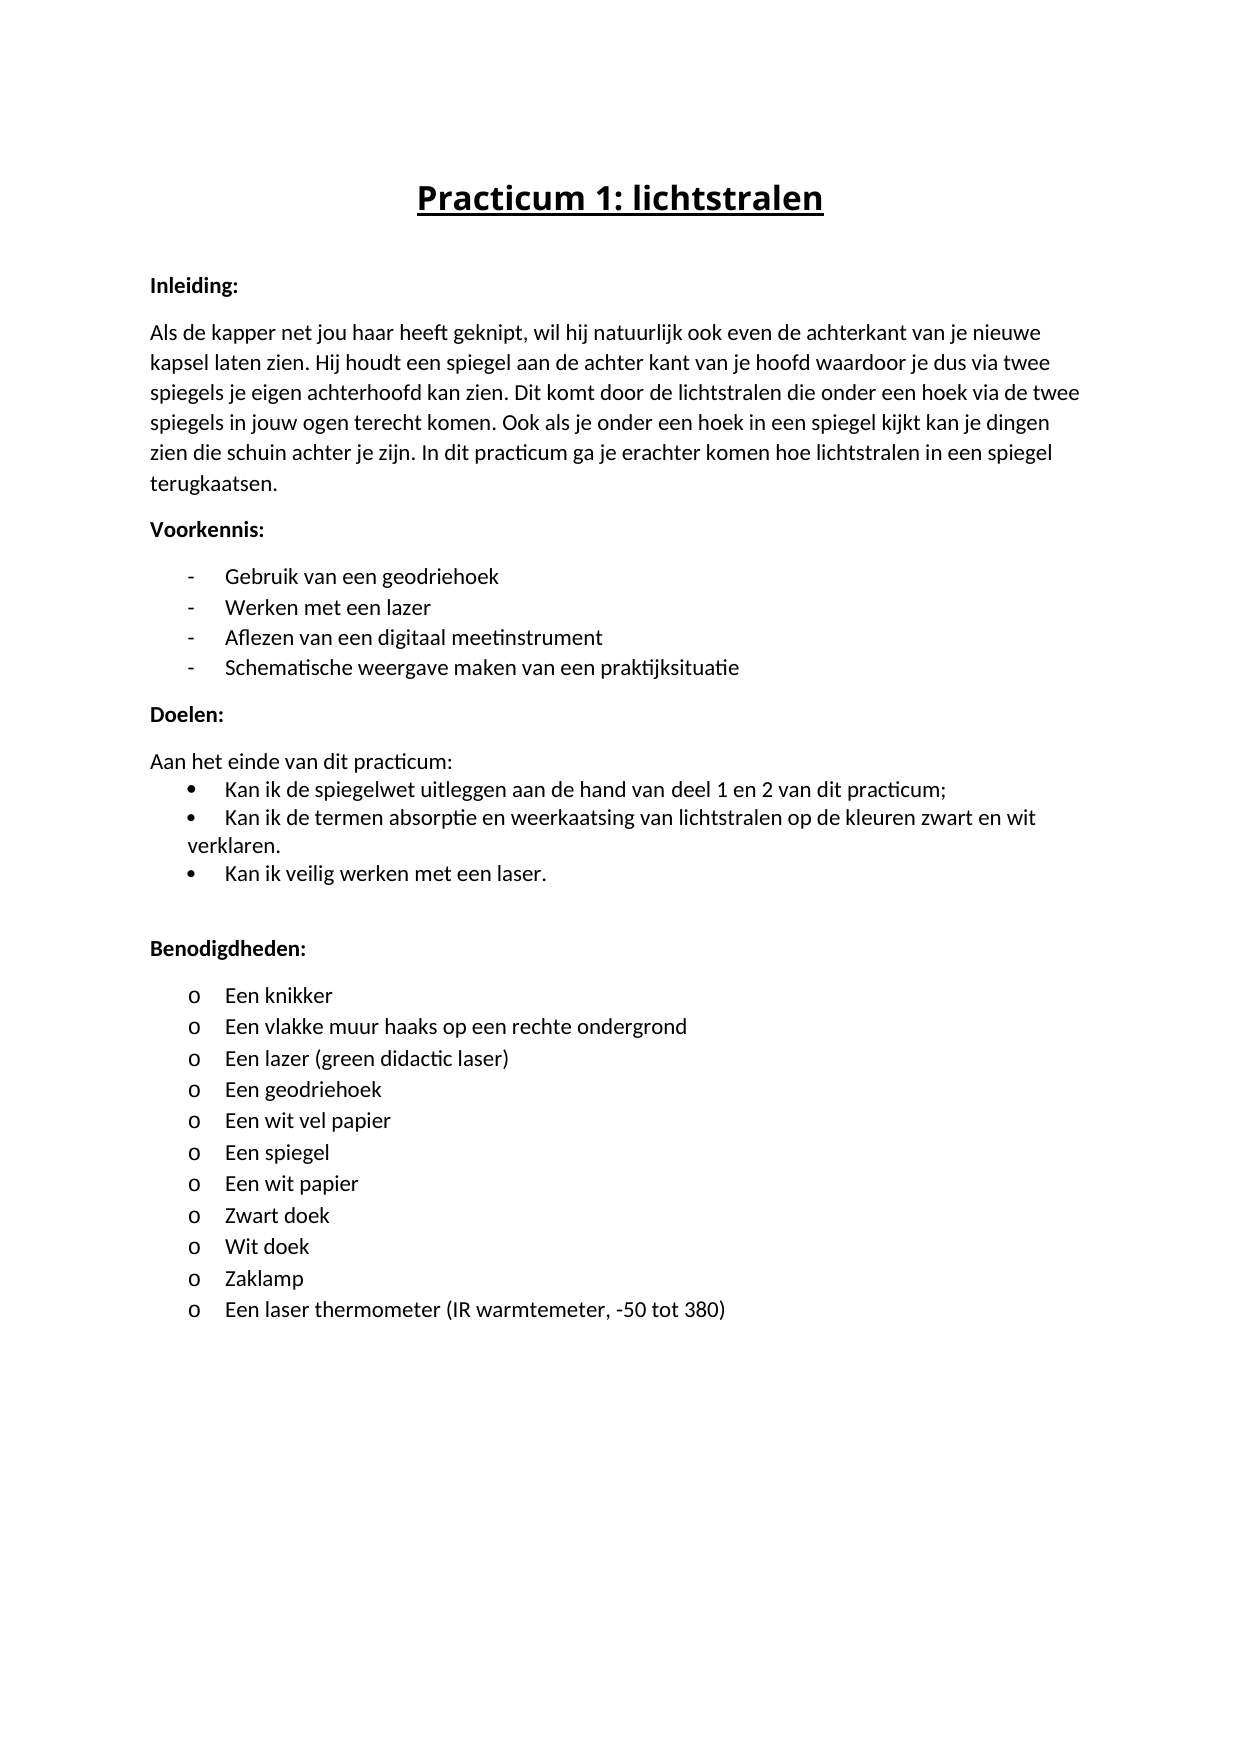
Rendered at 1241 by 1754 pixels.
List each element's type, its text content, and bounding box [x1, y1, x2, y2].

list Een spiegel [187, 1138, 1090, 1167]
list Een laser thermometer (IR warmtemeter, -50 tot 380) [187, 1295, 1090, 1324]
text Voorkennis: [150, 516, 1090, 544]
list Zaklamp [187, 1264, 1090, 1293]
list Kan ik de spiegelwet uitleggen aan de hand van deel 1 en 2 van dit practicum; [187, 775, 1090, 803]
text Benodigdheden: [150, 934, 1090, 962]
list Wit doek [187, 1232, 1090, 1262]
list Kan ik veilig werken met een laser. [187, 859, 1090, 887]
text Als de kapper net jou haar heeft geknipt, wil hij natuurlijk ook even de achterkant van je nieuwe kapsel laten zien. Hij houdt een spiegel aan de achter kant van je hoofd waardoor je dus via twee spiegels je eigen achterhoofd kan zien. Dit komt door de lichtstralen die onder een hoek via de twee spiegels in jouw ogen terecht komen. Ook als je onder een hoek in een spiegel kijkt kan je dingen zien die schuin achter je zijn. In dit practicum ga je erachter komen hoe lichtstralen in een spiegel terugkaatsen. [150, 318, 1090, 497]
text Doelen: [150, 700, 1090, 728]
list Aflezen van een digitaal meetinstrument [187, 623, 1090, 651]
list Een geodriehoek [187, 1075, 1090, 1104]
list Schematische weergave maken van een praktijksituatie [187, 653, 1090, 681]
list Gebruik van een geodriehoek [187, 562, 1090, 591]
subtitle Practicum 1: lichtstralen [150, 175, 1090, 220]
text Inleiding: [150, 271, 1090, 299]
text Aan het einde van dit practicum: [150, 747, 1090, 775]
list Een wit vel papier [187, 1107, 1090, 1136]
list Een vlakke muur haaks op een rechte ondergrond [187, 1012, 1090, 1041]
list Een knikker [187, 981, 1090, 1010]
list Zwart doek [187, 1201, 1090, 1230]
list Een wit papier [187, 1169, 1090, 1199]
list Werken met een lazer [187, 593, 1090, 621]
list Kan ik de termen absorptie en weerkaatsing van lichtstralen op de kleuren zwart en wit verklaren. [187, 803, 1090, 859]
list Een lazer (green didactic laser) [187, 1044, 1090, 1073]
